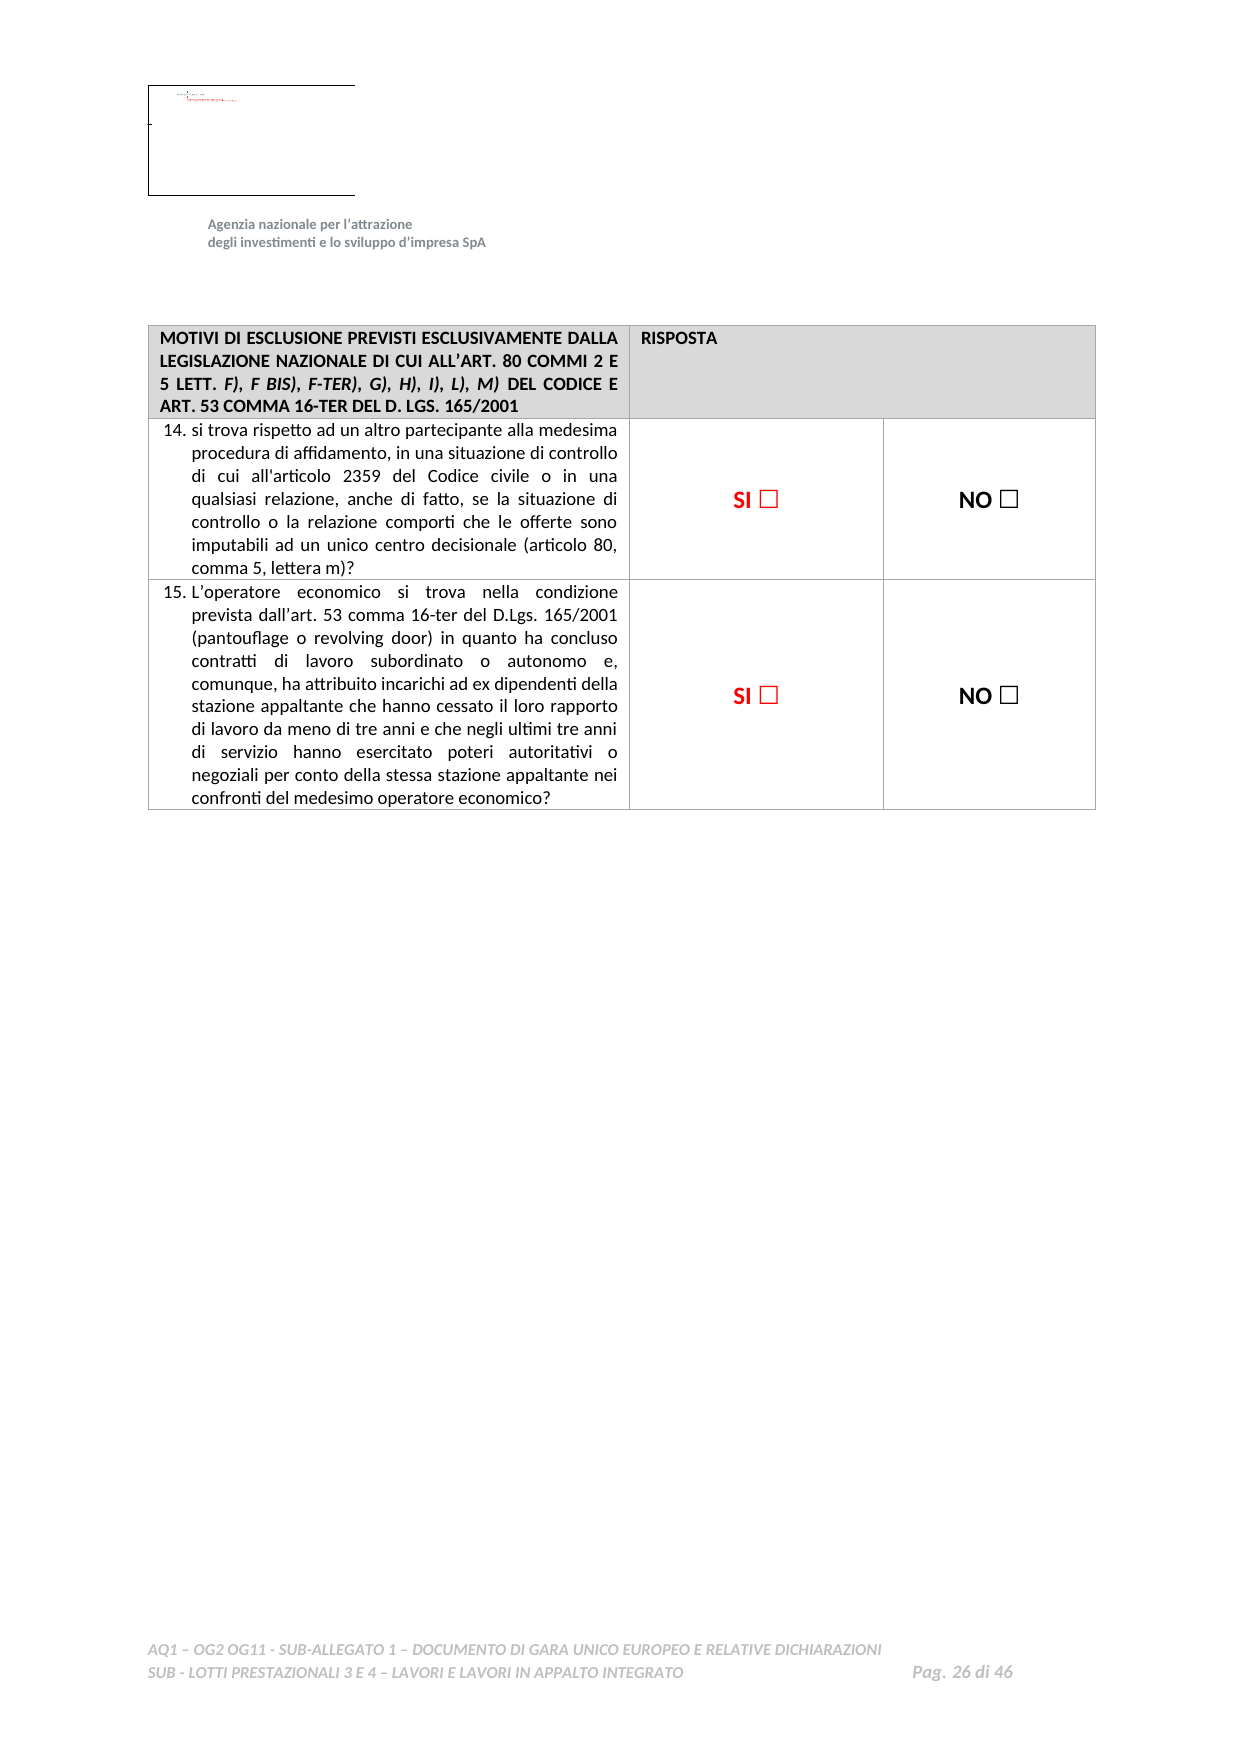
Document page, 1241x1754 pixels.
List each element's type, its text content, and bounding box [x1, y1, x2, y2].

table_cell NO [884, 419, 1095, 579]
table_cell si trova rispetto ad un altro partecipante alla medesima procedura di affidamento, in una situazione di controllo di cui all'articolo 2359 del Codice civile o in una qualsiasi relazione, anche di fatto, se la situazione di controllo o la relazione comporti che le offerte sono imputabili ad un unico centro decisionale (articolo 80, comma 5, lettera m)? [149, 419, 629, 579]
table_cell L’operatore economico si trova nella condizione prevista dall’art. 53 comma 16-ter del D.Lgs. 165/2001 (pantouflage o revolving door) in quanto ha concluso contratti di lavoro subordinato o autonomo e, comunque, ha attribuito incarichi ad ex dipendenti della stazione appaltante che hanno cessato il loro rapporto di lavoro da meno di tre anni e che negli ultimi tre anni di servizio hanno esercitato poteri autoritativi o negoziali per conto della stessa stazione appaltante nei confronti del medesimo operatore economico? [149, 580, 629, 809]
table_header RISPOSTA [630, 326, 1095, 418]
table_cell SI [630, 580, 883, 809]
table_cell NO [884, 580, 1095, 809]
table_cell SI [630, 419, 883, 579]
table_header MOTIVI DI ESCLUSIONE PREVISTI ESCLUSIVAMENTE DALLA LEGISLAZIONE NAZIONALE DI CUI ALL’ART. 80 COMMI 2 E 5 LETT. F), F BIS), F-TER), G), H), I), L), M) DEL CODICE E ART. 53 COMMA 16-TER DEL D. LGS. 165/2001 [149, 326, 629, 418]
